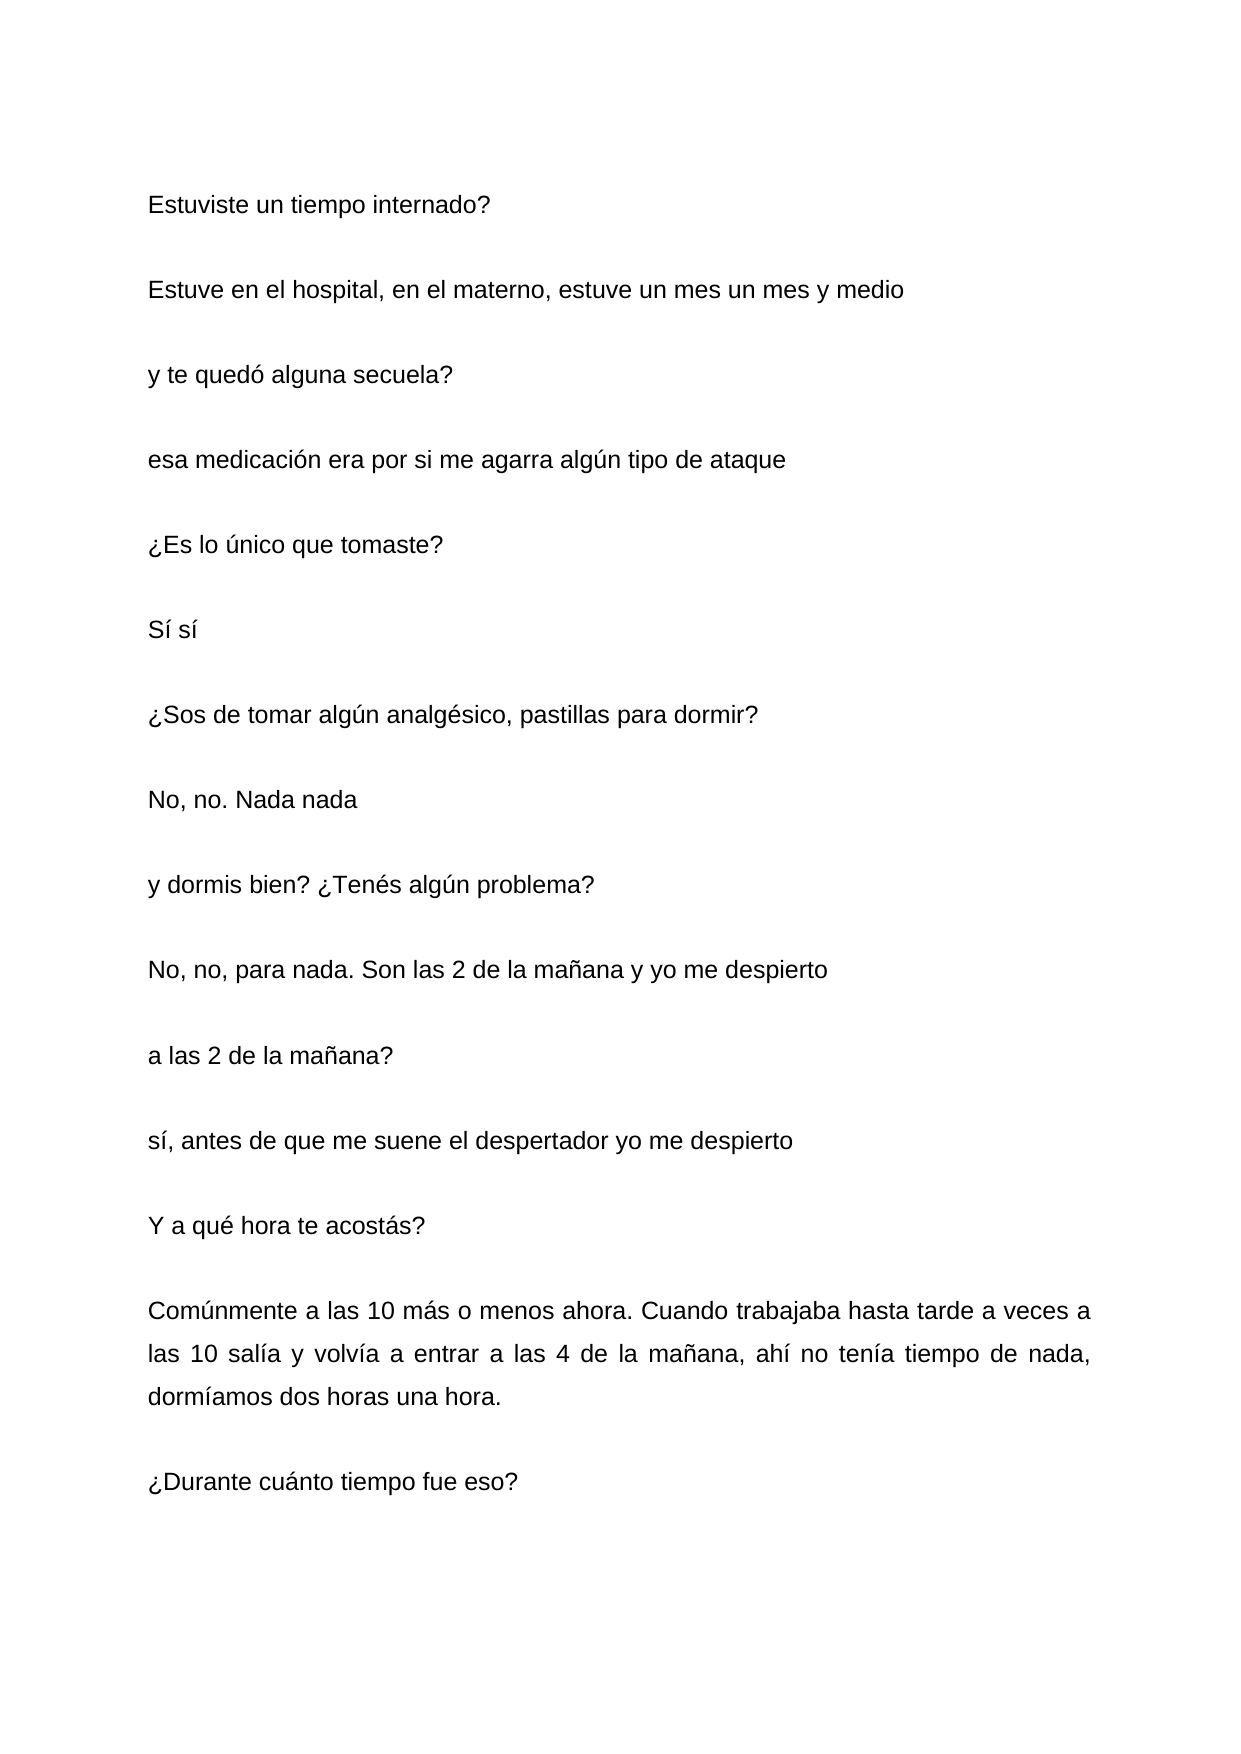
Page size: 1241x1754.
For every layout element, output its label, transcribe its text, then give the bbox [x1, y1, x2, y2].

text esa medicación era por si me agarra algún tipo de ataque [148, 445, 1093, 474]
text Estuviste un tiempo internado? [148, 189, 1093, 218]
text Y a qué hora te acostás? [148, 1211, 1093, 1239]
text y dormis bien? ¿Tenés algún problema? [148, 870, 1093, 899]
text No, no, para nada. Son las 2 de la mañana y yo me despierto [148, 956, 1093, 984]
text Comúnmente a las 10 más o menos ahora. Cuando trabajaba hasta tarde a veces a las 10 salía y volvía a entrar a las 4 de la mañana, ahí no tenía tiempo de nada, dormíamos dos horas una hora. [148, 1296, 1093, 1411]
text ¿Sos de tomar algún analgésico, pastillas para dormir? [148, 700, 1093, 729]
text a las 2 de la mañana? [148, 1041, 1093, 1069]
text ¿Es lo único que tomaste? [148, 530, 1093, 559]
text Estuve en el hospital, en el materno, estuve un mes un mes y medio [148, 275, 1093, 303]
text y te quedó alguna secuela? [148, 360, 1093, 388]
text sí, antes de que me suene el despertador yo me despierto [148, 1126, 1093, 1154]
text ¿Durante cuánto tiempo fue eso? [148, 1467, 1093, 1496]
text Sí sí [148, 615, 1093, 644]
text No, no. Nada nada [148, 785, 1093, 814]
